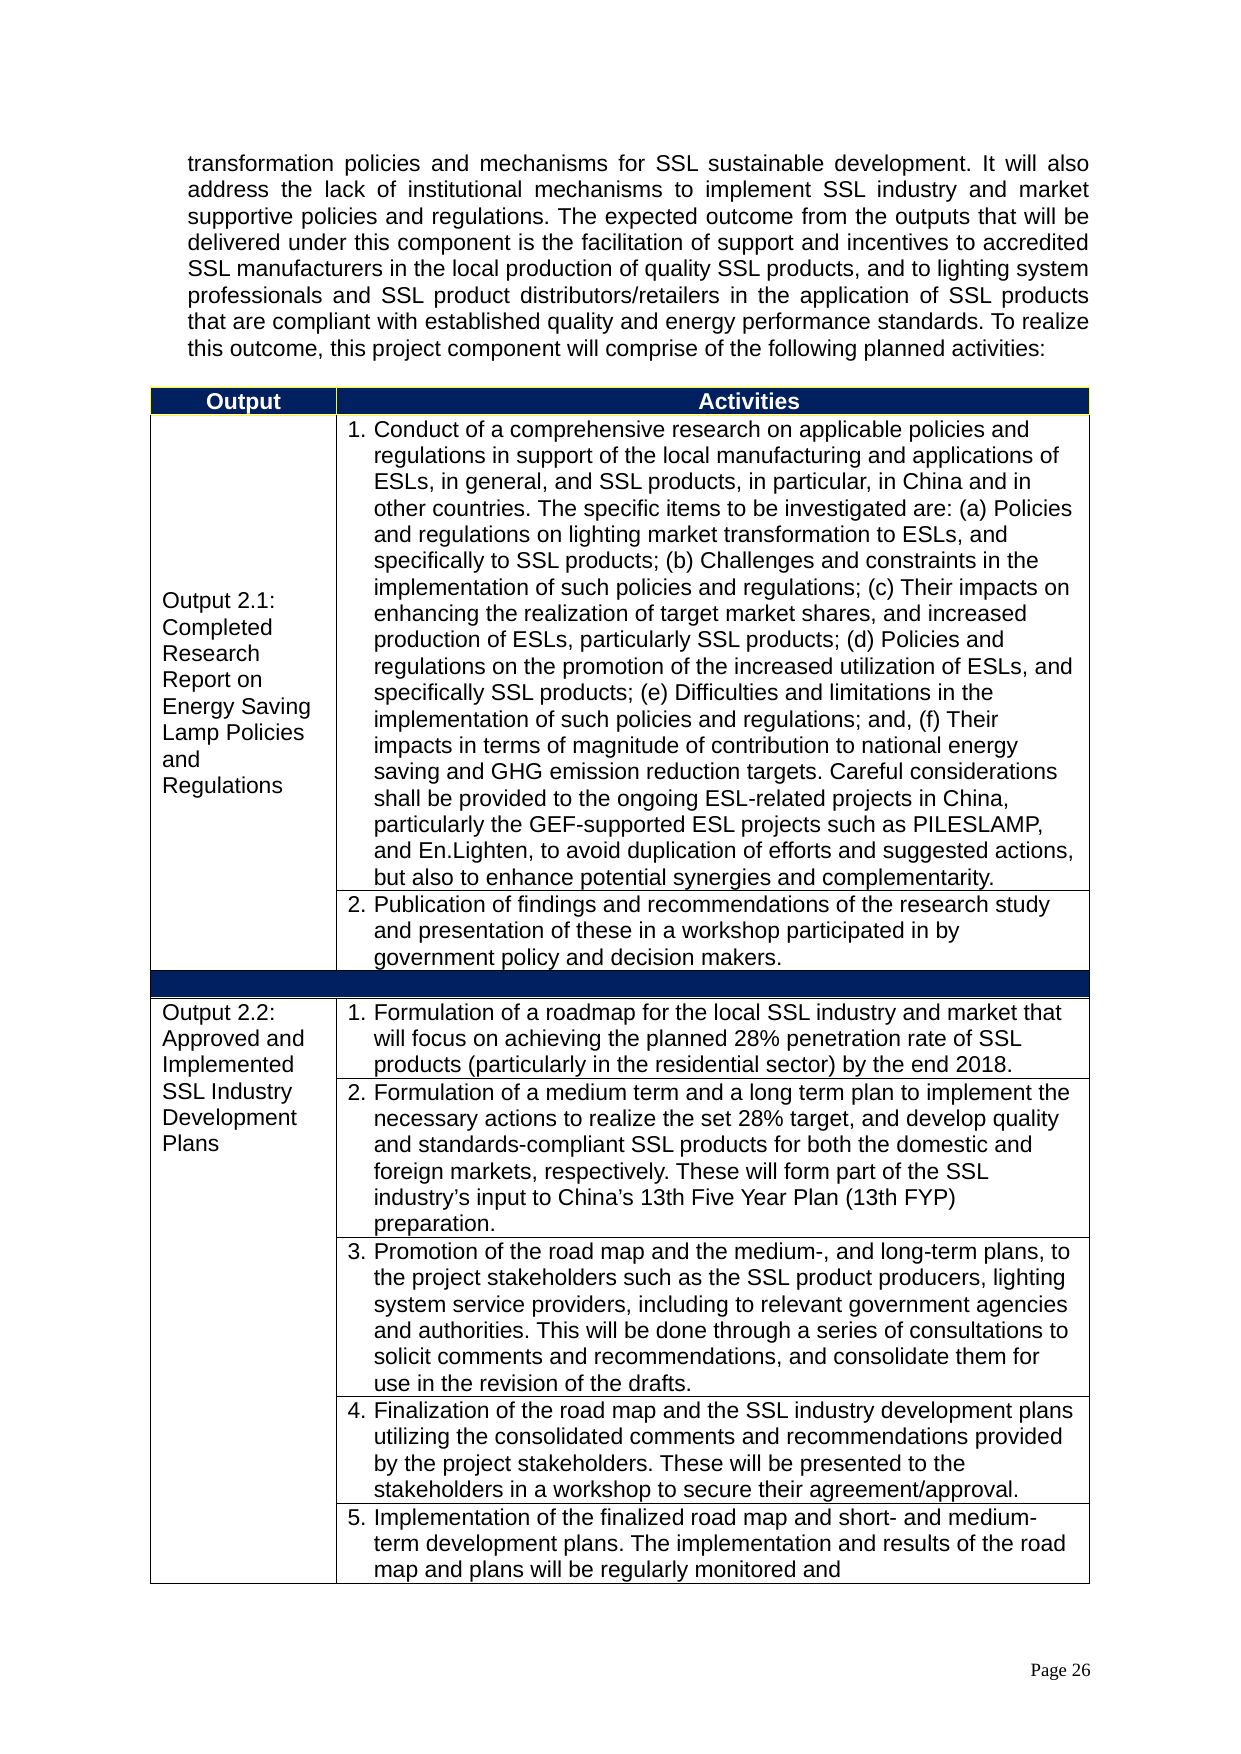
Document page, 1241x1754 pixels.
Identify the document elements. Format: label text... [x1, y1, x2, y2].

table_cell Finalization of the road map and the SSL industry development plans utilizing the consolidated comments and recommendations provided by the project stakeholders. These will be presented to the stakeholders in a workshop to secure their agreement/approval. [337, 1397, 1089, 1502]
table_cell Conduct of a comprehensive research on applicable policies and regulations in support of the local manufacturing and applications of ESLs, in general, and SSL products, in particular, in and in other countries. The specific items to be investigated are: (a) Policies and regulations on lighting market transformation to ESLs, and specifically to SSL products; (b) Challenges and constraints in the implementation of such policies and regulations; (c) Their impacts on enhancing the realization of target market shares, and increased production of ESLs, particularly SSL products; (d) Policies and regulations on the promotion of the increased utilization of ESLs, and specifically SSL products; (e) Difficulties and limitations in the implementation of such policies and regulations; and, (f) Their impacts in terms of magnitude of contribution to national energy saving and GHG emission reduction targets. Careful considerations shall be provided to the ongoing ESL-related projects in China, particularly the GEF-supported ESL projects such as PILESLAMP, and En.Lighten, to avoid duplication of efforts and suggested actions, but also to enhance potential synergies and complementarity. [337, 416, 1089, 890]
table_cell [151, 971, 1089, 997]
table_header Activities [337, 388, 1089, 414]
table_cell Formulation of a medium term and a long term plan to implement the necessary actions to realize the set 28% target, and develop quality and standards-compliant SSL products for both the domestic and foreign markets, respectively. These will form part of the SSL industry’s input to ’s 13th Five Year Plan (13th FYP) preparation. [337, 1079, 1089, 1237]
table_cell Output 2.2: Approved and Implemented SSL Industry Development Plans [151, 999, 336, 1582]
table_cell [337, 1504, 1089, 1582]
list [150, 150, 1090, 361]
table_cell Promotion of the road map and the medium-, and long-term plans, to the project stakeholders such as the SSL product producers, lighting system service providers, including to relevant government agencies and authorities. This will be done through a series of consultations to solicit comments and recommendations, and consolidate them for use in the revision of the drafts. [337, 1238, 1089, 1396]
table_cell Output 2.1: Completed Research Report on Energy Saving Lamp Policies and Regulations [151, 416, 336, 970]
table_cell Formulation of a roadmap for the local SSL industry and market that will focus on achieving the planned 28% penetration rate of SSL products (particularly in the residential sector) by the end 2018. [337, 999, 1089, 1078]
table_header Output [151, 388, 336, 414]
table_cell Publication of findings and recommendations of the research study and presentation of these in a workshop participated in by government policy and decision makers. [337, 891, 1089, 970]
